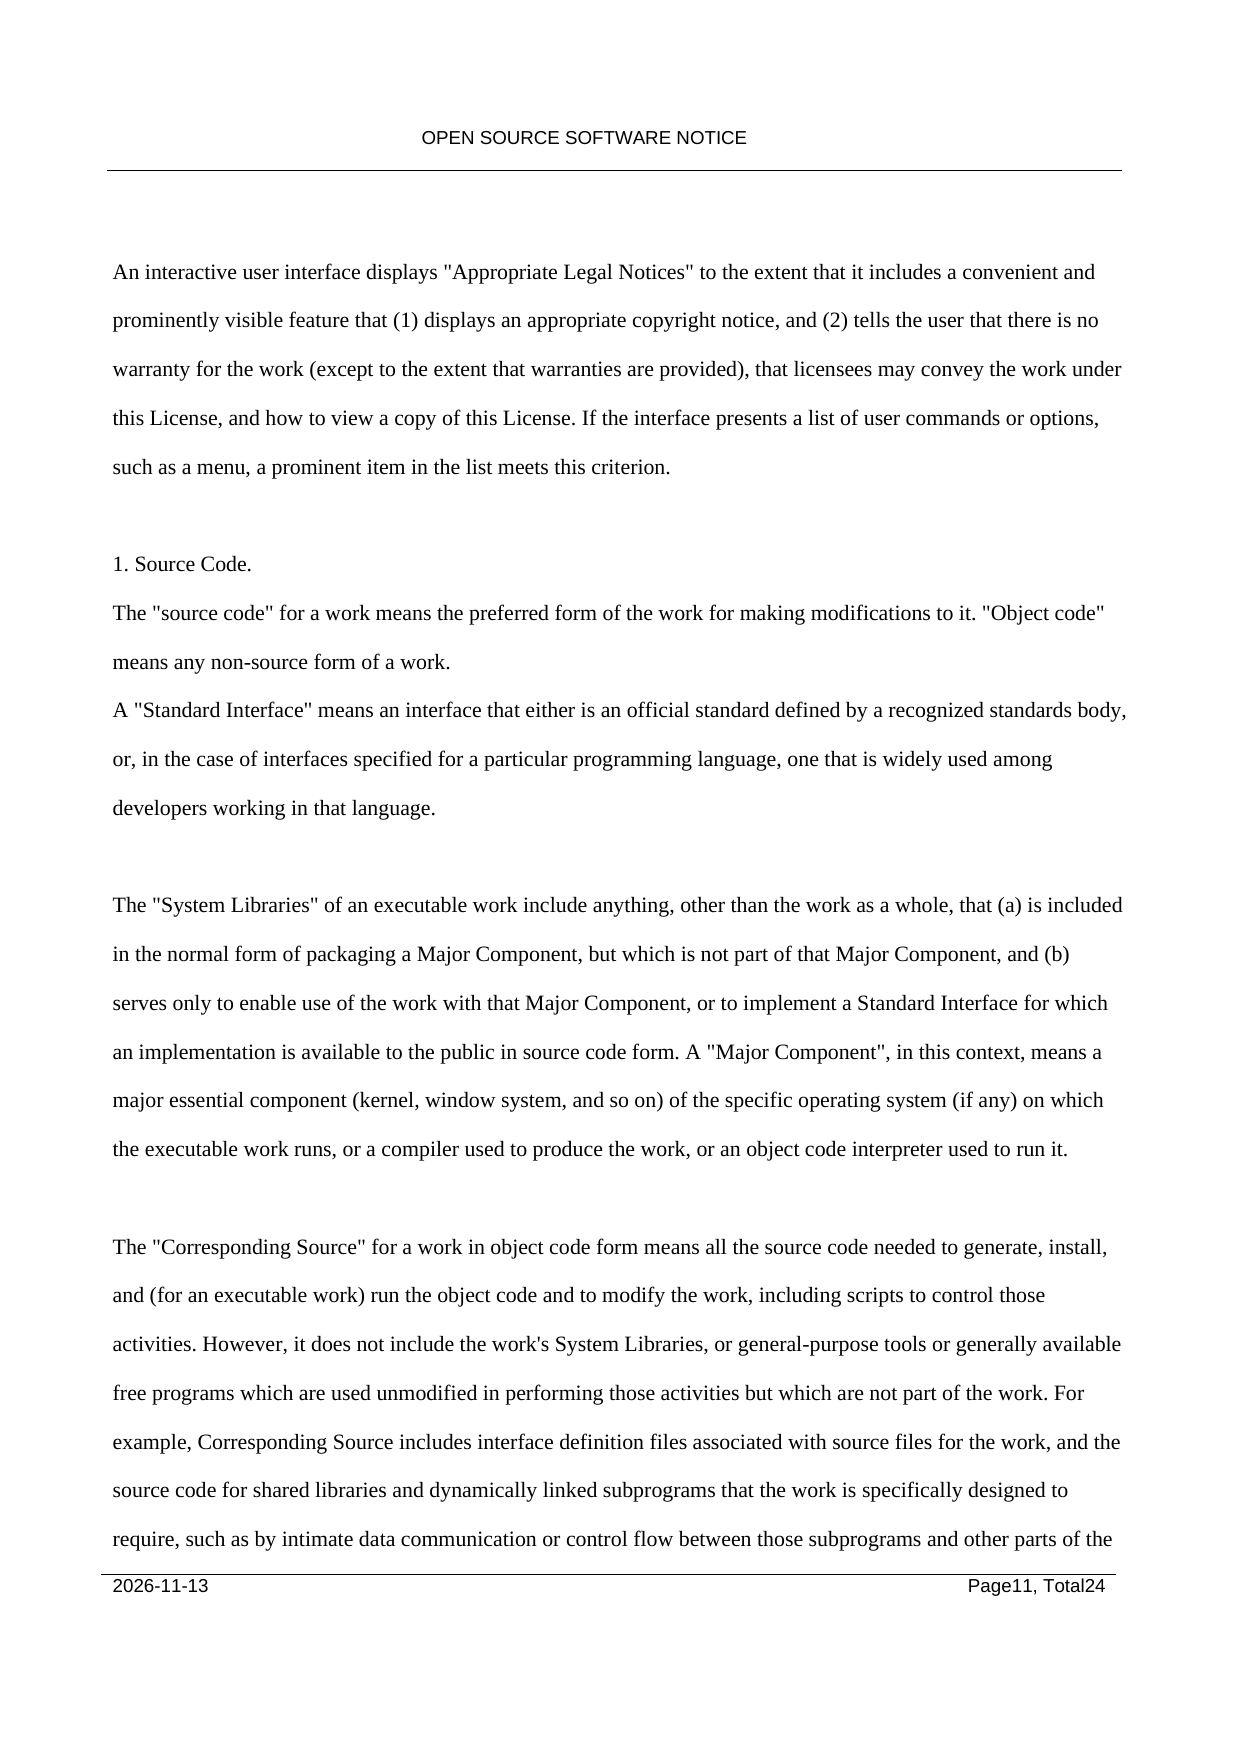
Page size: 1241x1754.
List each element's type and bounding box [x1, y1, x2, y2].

text [112, 206, 1128, 1555]
